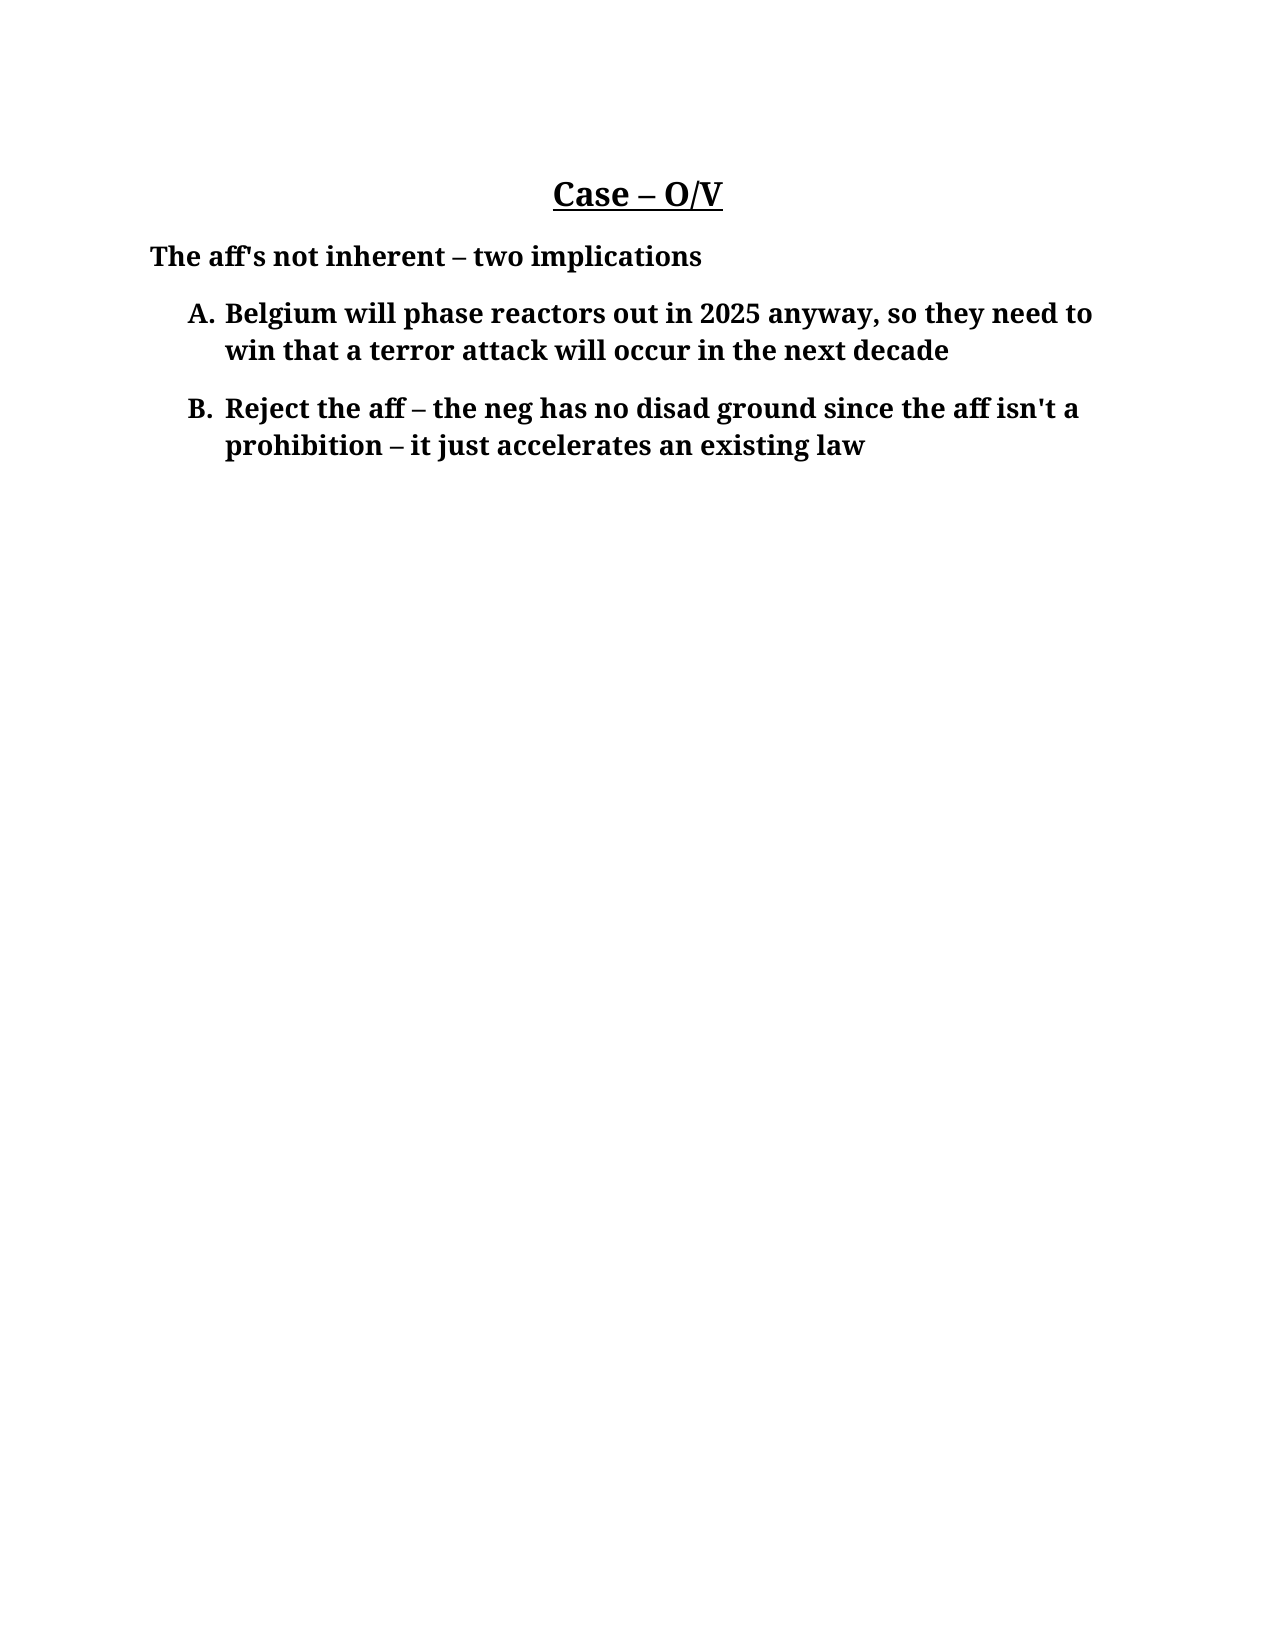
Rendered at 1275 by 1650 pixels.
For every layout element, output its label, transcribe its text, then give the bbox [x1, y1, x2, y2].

subtitle Reject the aff – the neg has no disad ground since the aff isn't a prohibition – it just accelerates an existing law [187, 389, 1125, 463]
subtitle Belgium will phase reactors out in 2025 anyway, so they need to win that a terror attack will occur in the next decade [187, 295, 1125, 368]
subtitle The aff's not inherent – two implications [150, 237, 1125, 274]
subtitle Case – O/V [150, 171, 1125, 216]
